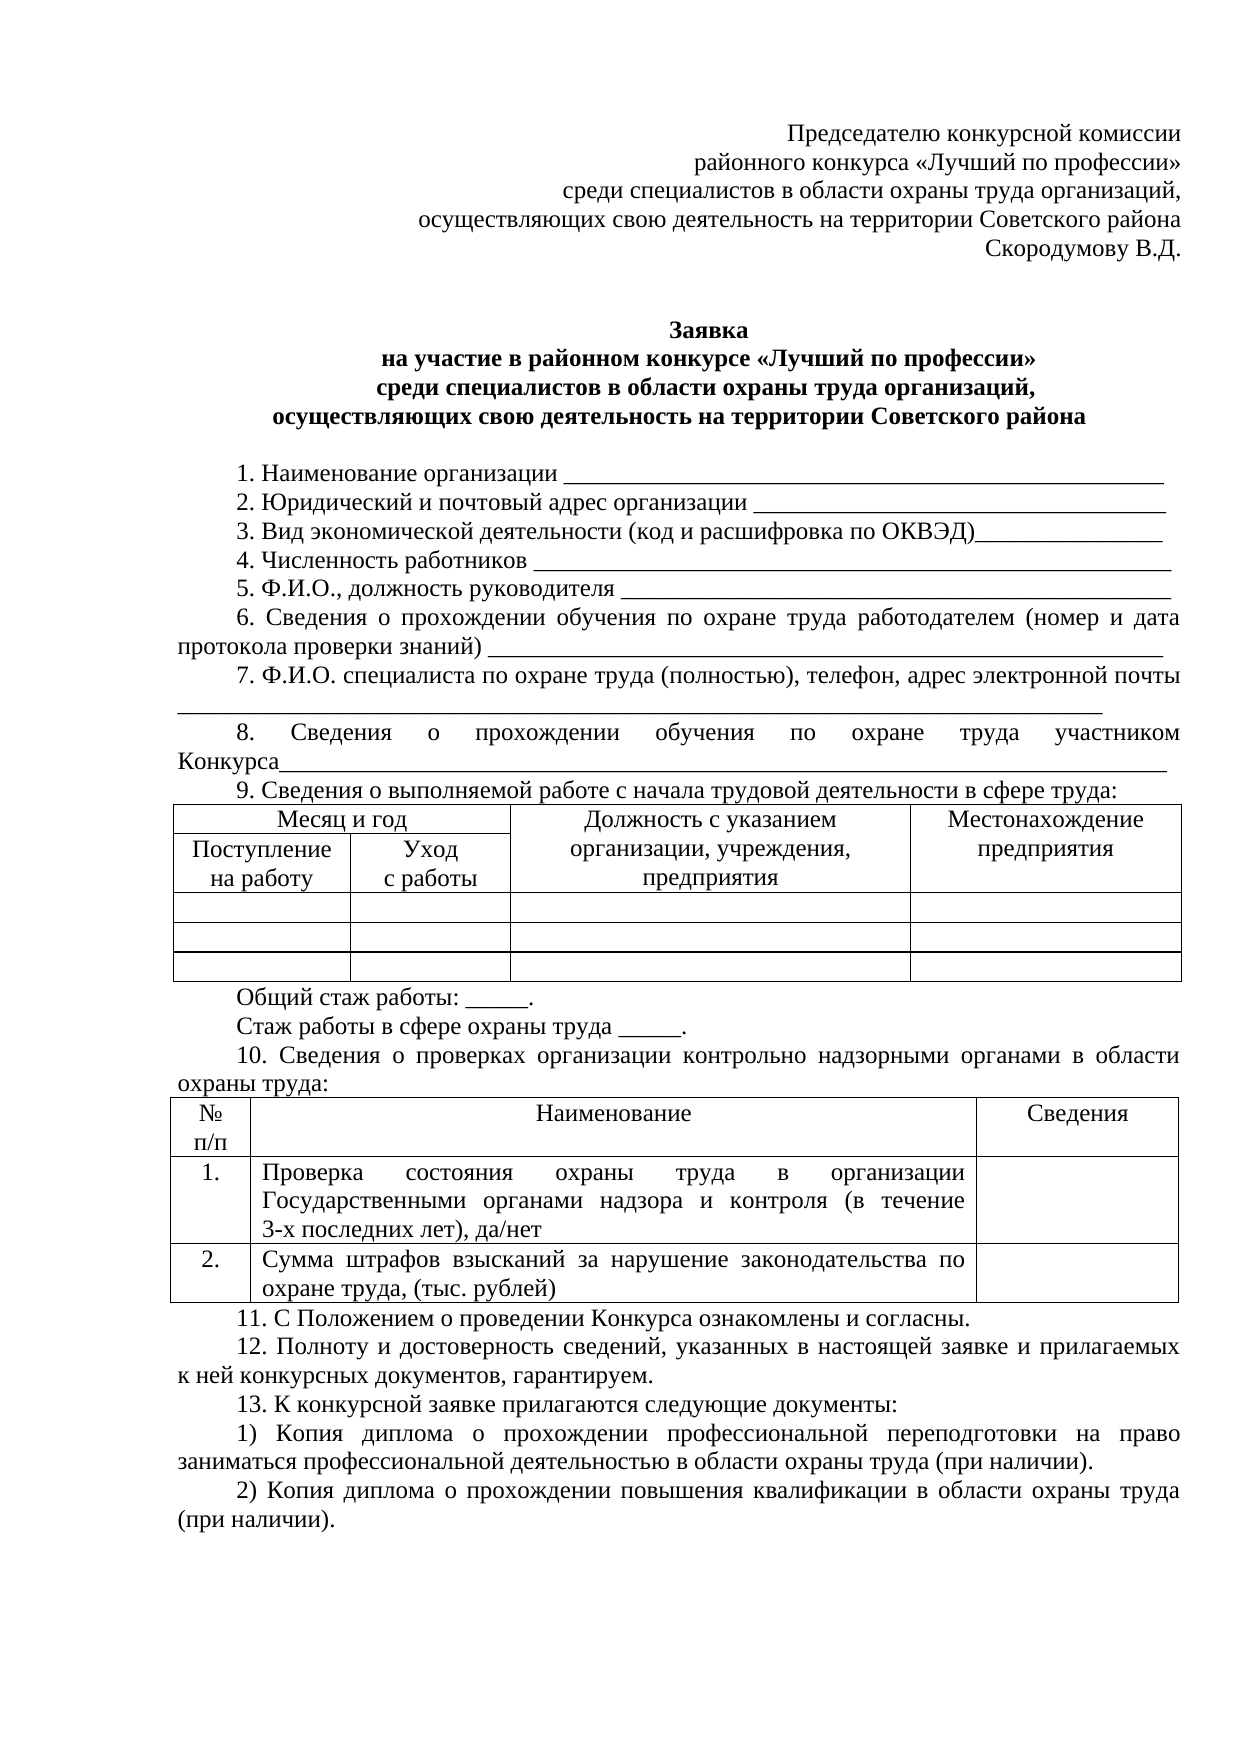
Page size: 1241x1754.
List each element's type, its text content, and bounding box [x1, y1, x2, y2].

text 2) Копия диплома о прохождении повышения квалификации в области охраны труда (при наличии). [177, 1475, 1181, 1533]
table_cell Проверка состояния охраны труда в организации Государственными органами надзора и контроля (в течение 3-х последних лет), да/нет [251, 1157, 976, 1243]
table_header № п/п [171, 1098, 250, 1156]
text 13. К конкурсной заявке прилагаются следующие документы: [177, 1389, 1181, 1418]
text 2. Юридический и почтовый адрес организации _________________________________ [177, 487, 1181, 516]
table_cell [977, 1244, 1178, 1302]
text Скородумову В.Д. [177, 233, 1181, 262]
table_header Должность с указанием организации, учреждения, предприятия [511, 805, 910, 892]
table_cell [511, 923, 910, 951]
table_header Местонахождение предприятия [911, 805, 1181, 892]
table_cell [511, 893, 910, 922]
table_cell [511, 953, 910, 981]
table_cell [351, 893, 510, 922]
text 11. С Положением о проведении Конкурса ознакомлены и согласны. [177, 1303, 1181, 1331]
table_cell [977, 1157, 1178, 1243]
table_cell Сумма штрафов взысканий за нарушение законодательства по охране труда, (тыс. рублей) [251, 1244, 976, 1302]
table_cell [174, 893, 350, 922]
text Стаж работы в сфере охраны труда _____. [177, 1011, 1181, 1040]
table_cell [174, 953, 350, 981]
table_cell Поступление на работу [174, 834, 350, 892]
text 3. Вид экономической деятельности (код и расшифровка по ОКВЭД)_______________ [177, 516, 1181, 545]
table_cell Уход с работы [351, 834, 510, 892]
text Общий стаж работы: _____. [177, 982, 1181, 1011]
table_cell 2. [171, 1244, 250, 1302]
text 10. Сведения о проверках организации контрольно надзорными органами в области охраны труда: [177, 1040, 1181, 1097]
text 4. Численность работников ___________________________________________________ [177, 545, 1181, 573]
text 6. Сведения о прохождении обучения по охране труда работодателем (номер и дата протокола проверки знаний) ______________________________________________________ [177, 602, 1181, 660]
text 1) Копия диплома о прохождении профессиональной переподготовки на право заниматься профессиональной деятельностью в области охраны труда (при наличии). [177, 1418, 1181, 1475]
text Председателю конкурсной комиссии [177, 118, 1181, 147]
text 1. Наименование организации ________________________________________________ [177, 458, 1181, 487]
text 7. Ф.И.О. специалиста по охране труда (полностью), телефон, адрес электронной почты __________________________________________________________________________ [177, 660, 1181, 717]
text 5. Ф.И.О., должность руководителя ____________________________________________ [177, 573, 1181, 602]
text 9. Сведения о выполняемой работе с начала трудовой деятельности в сфере труда: [177, 775, 1181, 803]
text на участие в районном конкурсе «Лучший по профессии» [177, 343, 1181, 372]
table_header Месяц и год [174, 805, 510, 833]
text районного конкурса «Лучший по профессии» [177, 147, 1181, 176]
text среди специалистов в области охраны труда организаций, осуществляющих свою деятельность на территории Советского района [177, 176, 1181, 233]
table_cell [911, 953, 1181, 981]
text Заявка [177, 315, 1181, 343]
table_cell [911, 893, 1181, 922]
table_header Сведения [977, 1098, 1178, 1156]
table_cell [174, 923, 350, 951]
table_cell [351, 953, 510, 981]
table_cell [351, 923, 510, 951]
text 8. Сведения о прохождении обучения по охране труда участником Конкурса_______________________________________________________________________ [177, 717, 1181, 775]
table_header Наименование [251, 1098, 976, 1156]
text среди специалистов в области охраны труда организаций, осуществляющих свою деятельность на территории Советского района [177, 372, 1181, 430]
table_cell 1. [171, 1157, 250, 1243]
table_cell [911, 923, 1181, 951]
text 12. Полноту и достоверность сведений, указанных в настоящей заявке и прилагаемых к ней конкурсных документов, гарантируем. [177, 1331, 1181, 1389]
